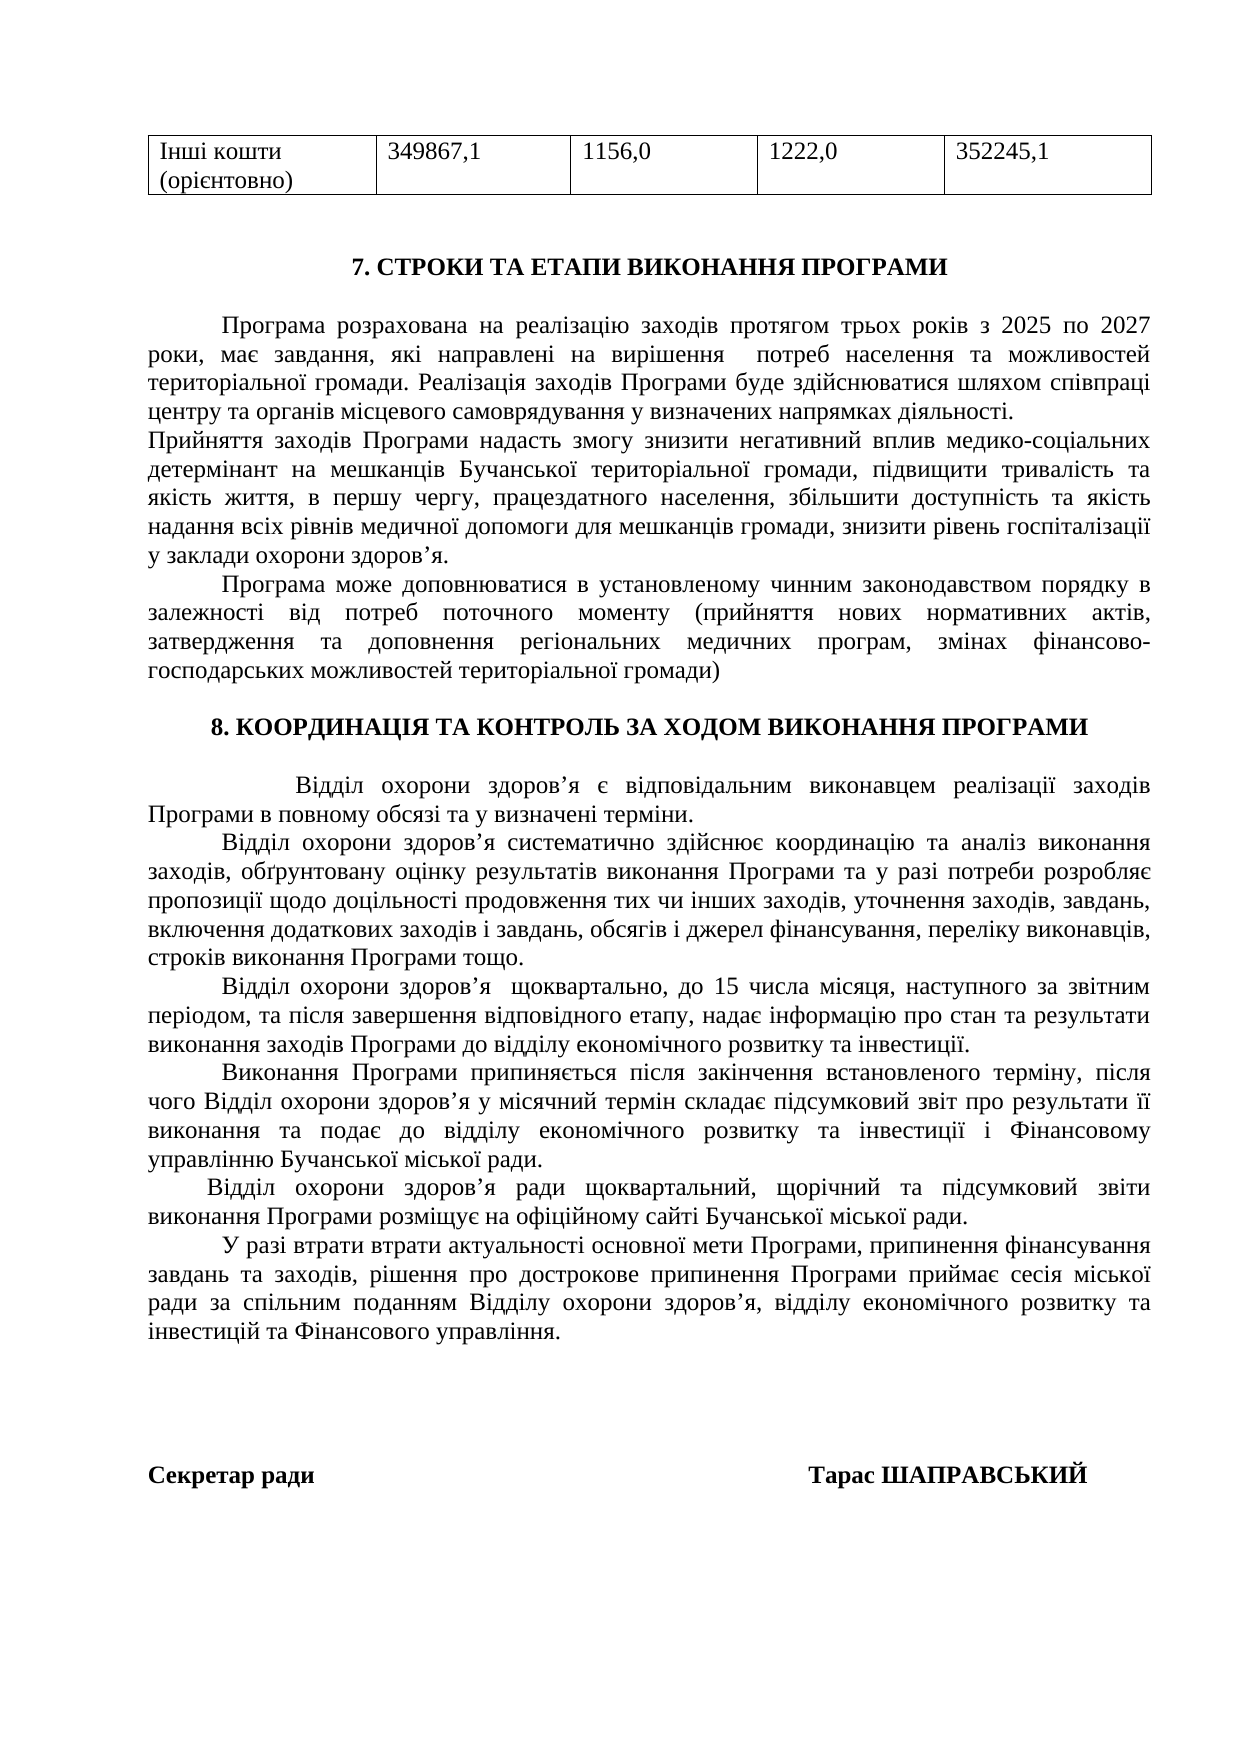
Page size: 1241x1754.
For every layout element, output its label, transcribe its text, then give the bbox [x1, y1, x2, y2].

text Відділ охорони здоров’я ради щоквартальний, щорічний та підсумковий звіти виконання Програми розміщує на офіційному сайті Бучанської міської ради. [148, 1172, 1152, 1230]
table_cell Інші кошти (орієнтовно) [149, 136, 376, 194]
table_cell 352245,1 [945, 136, 1151, 194]
table_cell 349867,1 [377, 136, 570, 194]
text Прийняття заходів Програми надасть змогу знизити негативний вплив медико-соціальних детермінант на мешканців Бучанської територіальної громади, підвищити тривалість та якість життя, в першу чергу, працездатного населення, збільшити доступність та якість надання всіх рівнів медичної допомоги для мешканців громади, знизити рівень госпіталізації у заклади охорони здоров’я. [148, 425, 1152, 569]
text Відділ охорони здоров’я є відповідальним виконавцем реалізації заходів Програми в повному обсязі та у визначені терміни. [148, 770, 1152, 827]
text Програма розрахована на реалізацію заходів протягом трьох років з 2025 по 2027 роки, має завдання, які направлені на вирішення потреб населення та можливостей територіальної громади. Реалізація заходів Програми буде здійснюватися шляхом співпраці центру та органів місцевого самоврядування у визначених напрямках діяльності. [148, 310, 1152, 425]
text Виконання Програми припиняється після закінчення встановленого терміну, після чого Відділ охорони здоров’я у місячний термін складає підсумковий звіт про результати її виконання та подає до відділу економічного розвитку та інвестиції і Фінансовому управлінню Бучанської міської ради. [148, 1057, 1152, 1172]
text Секретар ради Тарас ШАПРАВСЬКИЙ [148, 1460, 1152, 1489]
text У разі втрати втрати актуальності основної мети Програми, припинення фінансування завдань та заходів, рішення про дострокове припинення Програми приймає сесія міської ради за спільним поданням Відділу охорони здоров’я, відділу економічного розвитку та інвестицій та Фінансового управління. [148, 1230, 1152, 1345]
text Відділ охорони здоров’я систематично здійснює координацію та аналіз виконання заходів, обґрунтовану оцінку результатів виконання Програми та у разі потреби розробляє пропозиції щодо доцільності продовження тих чи інших заходів, уточнення заходів, завдань, включення додаткових заходів і завдань, обсягів і джерел фінансування, переліку виконавців, строків виконання Програми тощо. [148, 827, 1152, 971]
text 7. СТРОКИ ТА ЕТАПИ ВИКОНАННЯ ПРОГРАМИ [148, 252, 1152, 281]
text Програма може доповнюватися в установленому чинним законодавством порядку в залежності від потреб поточного моменту (прийняття нових нормативних актів, затвердження та доповнення регіональних медичних програм, змінах фінансово-господарських можливостей територіальної громади) [148, 569, 1152, 684]
text Відділ охорони здоров’я щоквартально, до 15 числа місяця, наступного за звітним періодом, та після завершення відповідного етапу, надає інформацію про стан та результати виконання заходів Програми до відділу економічного розвитку та інвестиції. [148, 971, 1152, 1057]
text 8. КООРДИНАЦІЯ ТА КОНТРОЛЬ ЗА ХОДОМ ВИКОНАННЯ ПРОГРАМИ [148, 712, 1152, 741]
table_cell 1156,0 [571, 136, 757, 194]
table_cell 1222,0 [758, 136, 944, 194]
